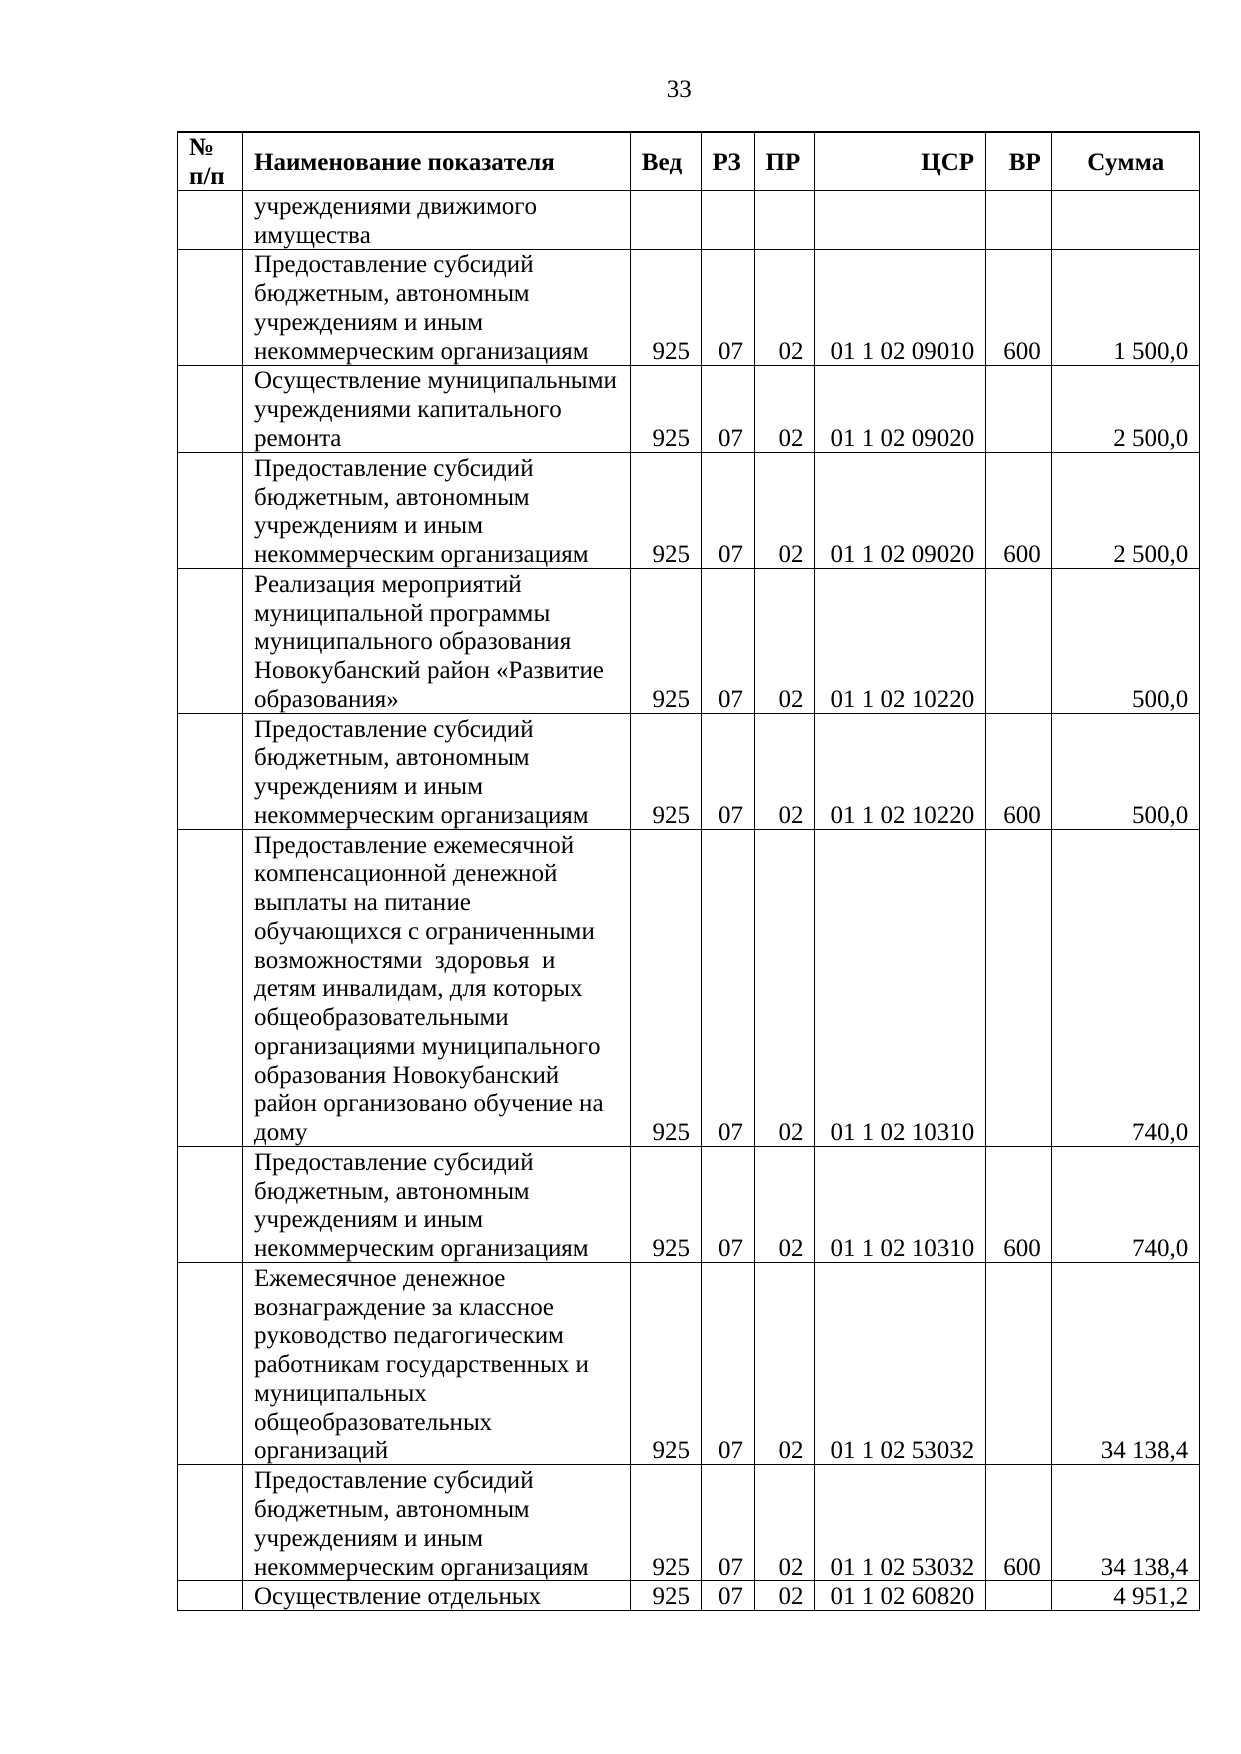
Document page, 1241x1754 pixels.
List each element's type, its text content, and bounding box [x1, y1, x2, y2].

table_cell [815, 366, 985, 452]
table_header Вед [631, 133, 701, 190]
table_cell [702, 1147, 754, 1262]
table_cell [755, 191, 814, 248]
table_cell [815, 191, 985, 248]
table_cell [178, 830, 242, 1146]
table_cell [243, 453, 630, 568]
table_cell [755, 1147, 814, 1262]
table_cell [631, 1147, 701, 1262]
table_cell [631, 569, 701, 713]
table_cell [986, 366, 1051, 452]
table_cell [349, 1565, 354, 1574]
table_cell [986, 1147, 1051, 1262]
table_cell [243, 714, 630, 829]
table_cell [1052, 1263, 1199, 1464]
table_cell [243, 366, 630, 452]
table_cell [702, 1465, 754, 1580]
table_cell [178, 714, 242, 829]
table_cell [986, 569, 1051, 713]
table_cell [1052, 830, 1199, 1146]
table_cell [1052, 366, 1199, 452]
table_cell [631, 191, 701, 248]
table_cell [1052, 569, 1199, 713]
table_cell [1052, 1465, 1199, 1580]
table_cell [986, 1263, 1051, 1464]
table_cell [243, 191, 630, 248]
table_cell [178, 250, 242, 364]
table_header ПР [755, 133, 814, 190]
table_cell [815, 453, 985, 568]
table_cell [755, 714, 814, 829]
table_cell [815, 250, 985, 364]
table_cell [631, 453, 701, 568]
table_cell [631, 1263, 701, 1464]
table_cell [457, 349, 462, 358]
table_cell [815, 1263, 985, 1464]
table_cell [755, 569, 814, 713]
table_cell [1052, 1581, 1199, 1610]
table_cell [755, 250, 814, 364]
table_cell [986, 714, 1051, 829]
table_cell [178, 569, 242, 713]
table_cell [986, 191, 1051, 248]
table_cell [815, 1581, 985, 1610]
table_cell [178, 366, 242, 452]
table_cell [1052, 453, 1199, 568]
table_header ВР [986, 133, 1051, 190]
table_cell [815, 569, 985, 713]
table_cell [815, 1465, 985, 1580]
table_header Сумма [1052, 133, 1199, 190]
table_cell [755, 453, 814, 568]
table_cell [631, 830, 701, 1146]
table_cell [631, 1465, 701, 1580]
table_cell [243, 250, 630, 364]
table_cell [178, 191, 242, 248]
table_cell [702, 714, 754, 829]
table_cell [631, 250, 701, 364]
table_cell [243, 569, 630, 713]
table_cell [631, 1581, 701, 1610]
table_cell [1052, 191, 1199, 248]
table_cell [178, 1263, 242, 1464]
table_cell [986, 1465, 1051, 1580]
table_header № п/п [178, 133, 242, 190]
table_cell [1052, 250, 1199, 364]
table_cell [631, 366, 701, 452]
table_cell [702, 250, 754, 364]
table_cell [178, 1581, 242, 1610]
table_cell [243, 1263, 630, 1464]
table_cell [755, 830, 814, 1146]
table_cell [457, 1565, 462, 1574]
table_header ЦСР [815, 133, 985, 190]
table_header Наименование показателя [243, 133, 630, 190]
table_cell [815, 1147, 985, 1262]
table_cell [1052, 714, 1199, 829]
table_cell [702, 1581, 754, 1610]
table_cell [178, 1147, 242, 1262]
table_header РЗ [702, 133, 754, 190]
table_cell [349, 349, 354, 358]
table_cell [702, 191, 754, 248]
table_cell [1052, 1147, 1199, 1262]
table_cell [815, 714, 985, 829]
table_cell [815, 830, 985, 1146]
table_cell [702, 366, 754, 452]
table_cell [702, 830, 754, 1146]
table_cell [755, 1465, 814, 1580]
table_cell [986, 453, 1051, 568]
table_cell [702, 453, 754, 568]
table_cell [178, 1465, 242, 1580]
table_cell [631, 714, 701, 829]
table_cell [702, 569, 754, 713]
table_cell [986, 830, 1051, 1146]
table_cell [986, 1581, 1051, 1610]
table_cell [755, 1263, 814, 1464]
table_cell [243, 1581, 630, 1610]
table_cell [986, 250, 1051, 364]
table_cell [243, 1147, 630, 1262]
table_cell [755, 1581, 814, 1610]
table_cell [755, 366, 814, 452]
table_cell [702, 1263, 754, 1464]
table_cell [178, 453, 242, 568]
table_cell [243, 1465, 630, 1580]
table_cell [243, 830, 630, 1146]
